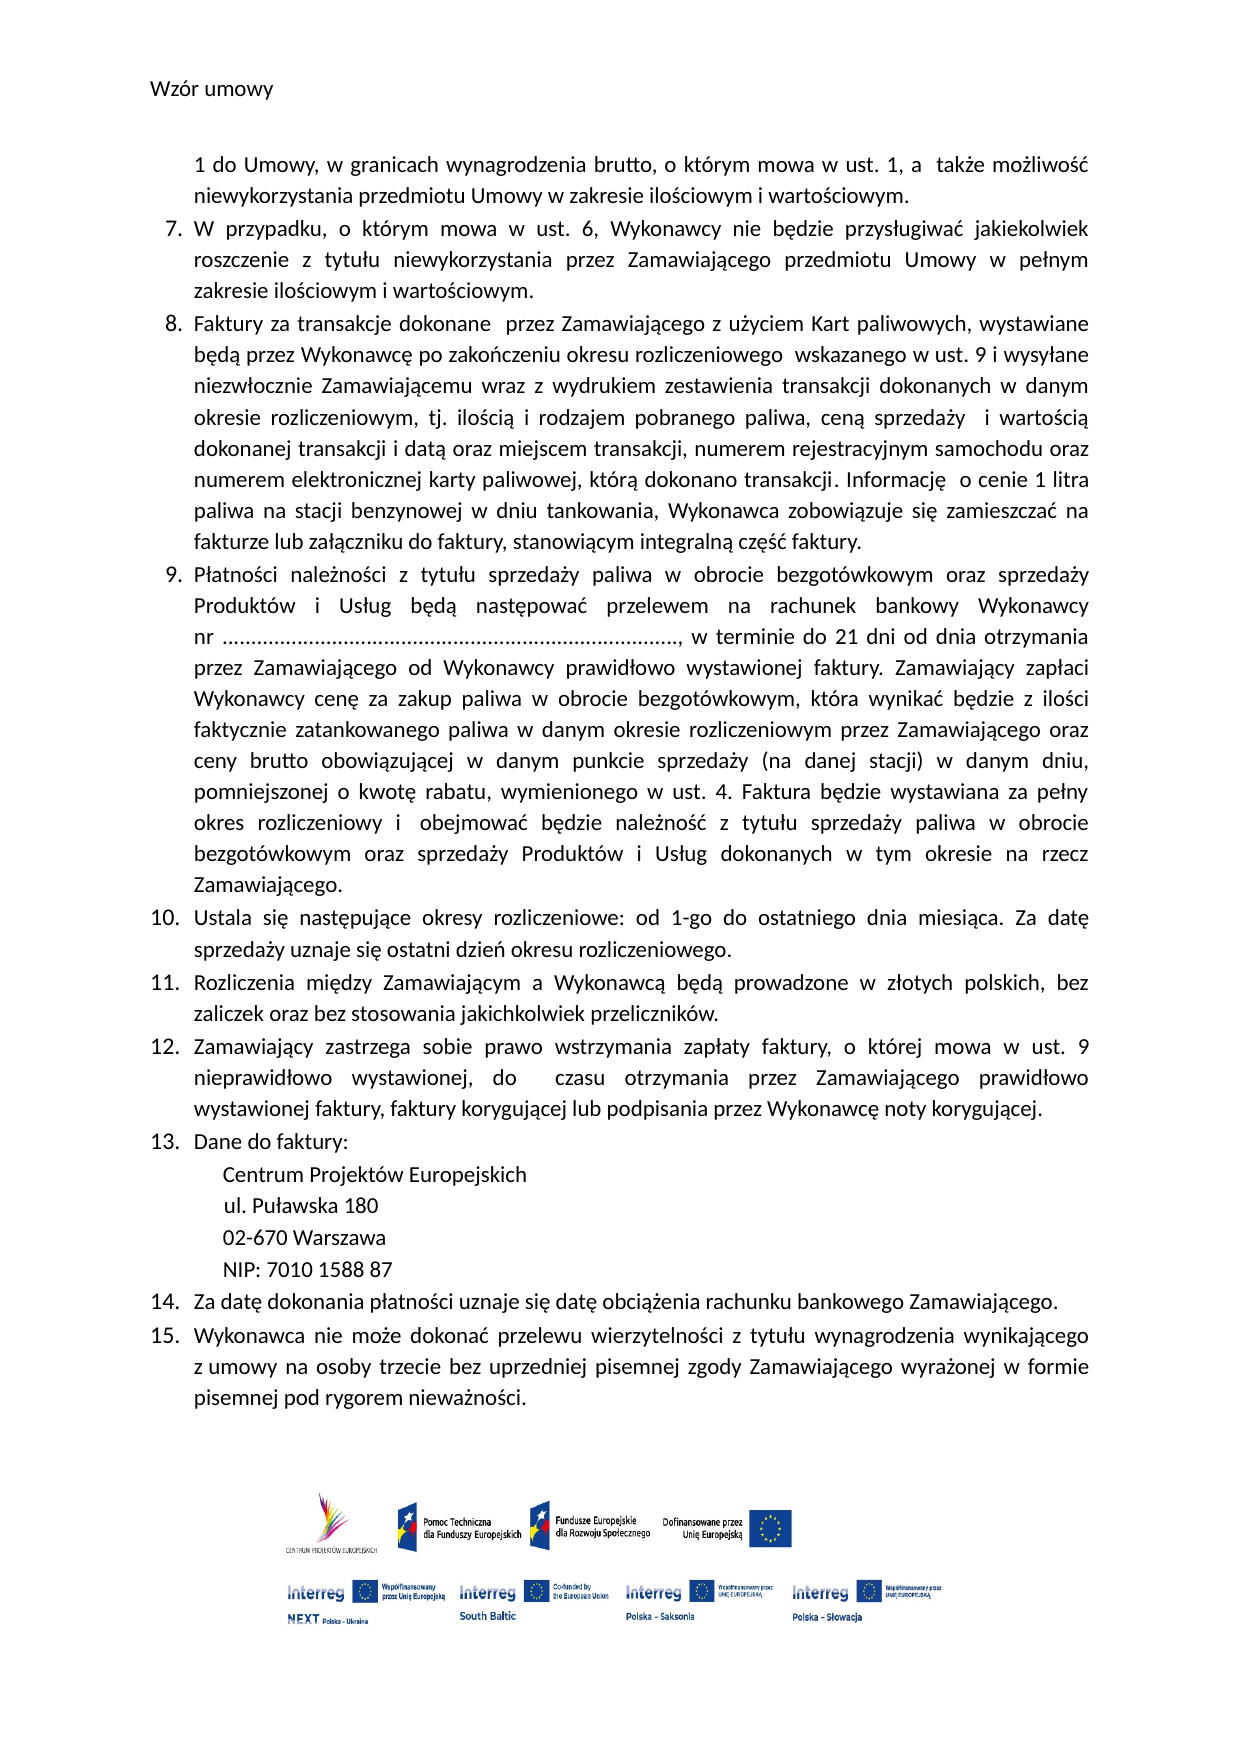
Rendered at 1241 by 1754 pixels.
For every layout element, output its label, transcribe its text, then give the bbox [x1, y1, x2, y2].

list Wykonawca nie może dokonać przelewu wierzytelności z tytułu wynagrodzenia wynikającego z umowy na osoby trzecie bez uprzedniej pisemnej zgody Zamawiającego wyrażonej w formie pisemnej pod rygorem nieważności. [150, 1320, 1090, 1411]
list Ustala się następujące okresy rozliczeniowe: od 1-go do ostatniego dnia miesiąca. Za datę sprzedaży uznaje się ostatni dzień okresu rozliczeniowego. [150, 902, 1090, 963]
list Faktury za transakcje dokonane przez Zamawiającego z użyciem Kart paliwowych, wystawiane będą przez Wykonawcę po zakończeniu okresu rozliczeniowego wskazanego w ust. 9 i wysyłane niezwłocznie Zamawiającemu wraz z wydrukiem zestawienia transakcji dokonanych w danym okresie rozliczeniowym, tj. ilością i rodzajem pobranego paliwa, ceną sprzedaży i wartością dokonanej transakcji i datą oraz miejscem transakcji, numerem rejestracyjnym samochodu oraz numerem elektronicznej karty paliwowej, którą dokonano transakcji. Informację o cenie 1 litra paliwa na stacji benzynowej w dniu tankowania, Wykonawca zobowiązuje się zamieszczać na fakturze lub załączniku do faktury, stanowiącym integralną część faktury. [165, 308, 1090, 555]
text 02-670 Warszawa [223, 1223, 532, 1251]
list Dane do faktury: [150, 1126, 1090, 1156]
list W przypadku, o którym mowa w ust. 6, Wykonawcy nie będzie przysługiwać jakiekolwiek roszczenie z tytułu niewykorzystania przez Zamawiającego przedmiotu Umowy w pełnym zakresie ilościowym i wartościowym. [165, 213, 1090, 304]
list Zamawiający zastrzega sobie prawo wstrzymania zapłaty faktury, o której mowa w ust. 9 nieprawidłowo wystawionej, do czasu otrzymania przez Zamawiającego prawidłowo wystawionej faktury, faktury korygującej lub podpisania przez Wykonawcę noty korygującej. [150, 1031, 1090, 1122]
picture [269, 1483, 972, 1632]
list Płatności należności z tytułu sprzedaży paliwa w obrocie bezgotówkowym oraz sprzedaży Produktów i Usług będą następować przelewem na rachunek bankowy Wykonawcy nr ..............................................................................., w terminie do 21 dni od dnia otrzymania przez Zamawiającego od Wykonawcy prawidłowo wystawionej faktury. Zamawiający zapłaci Wykonawcy cenę za zakup paliwa w obrocie bezgotówkowym, która wynikać będzie z ilości faktycznie zatankowanego paliwa w danym okresie rozliczeniowym przez Zamawiającego oraz ceny brutto obowiązującej w danym punkcie sprzedaży (na danej stacji) w danym dniu, pomniejszonej o kwotę rabatu, wymienionego w ust. 4. Faktura będzie wystawiana za pełny okres rozliczeniowy i obejmować będzie należność z tytułu sprzedaży paliwa w obrocie bezgotówkowym oraz sprzedaży Produktów i Usług dokonanych w tym okresie na rzecz Zamawiającego. [165, 559, 1090, 898]
text NIP: 7010 1588 87 [223, 1255, 1087, 1283]
text Centrum Projektów Europejskich ul. Puławska 180 [223, 1160, 532, 1219]
list Rozliczenia między Zamawiającym a Wykonawcą będą prowadzone w złotych polskich, bez zaliczek oraz bez stosowania jakichkolwiek przeliczników. [150, 967, 1090, 1027]
list Za datę dokonania płatności uznaje się datę obciążenia rachunku bankowego Zamawiającego. [150, 1286, 1090, 1316]
